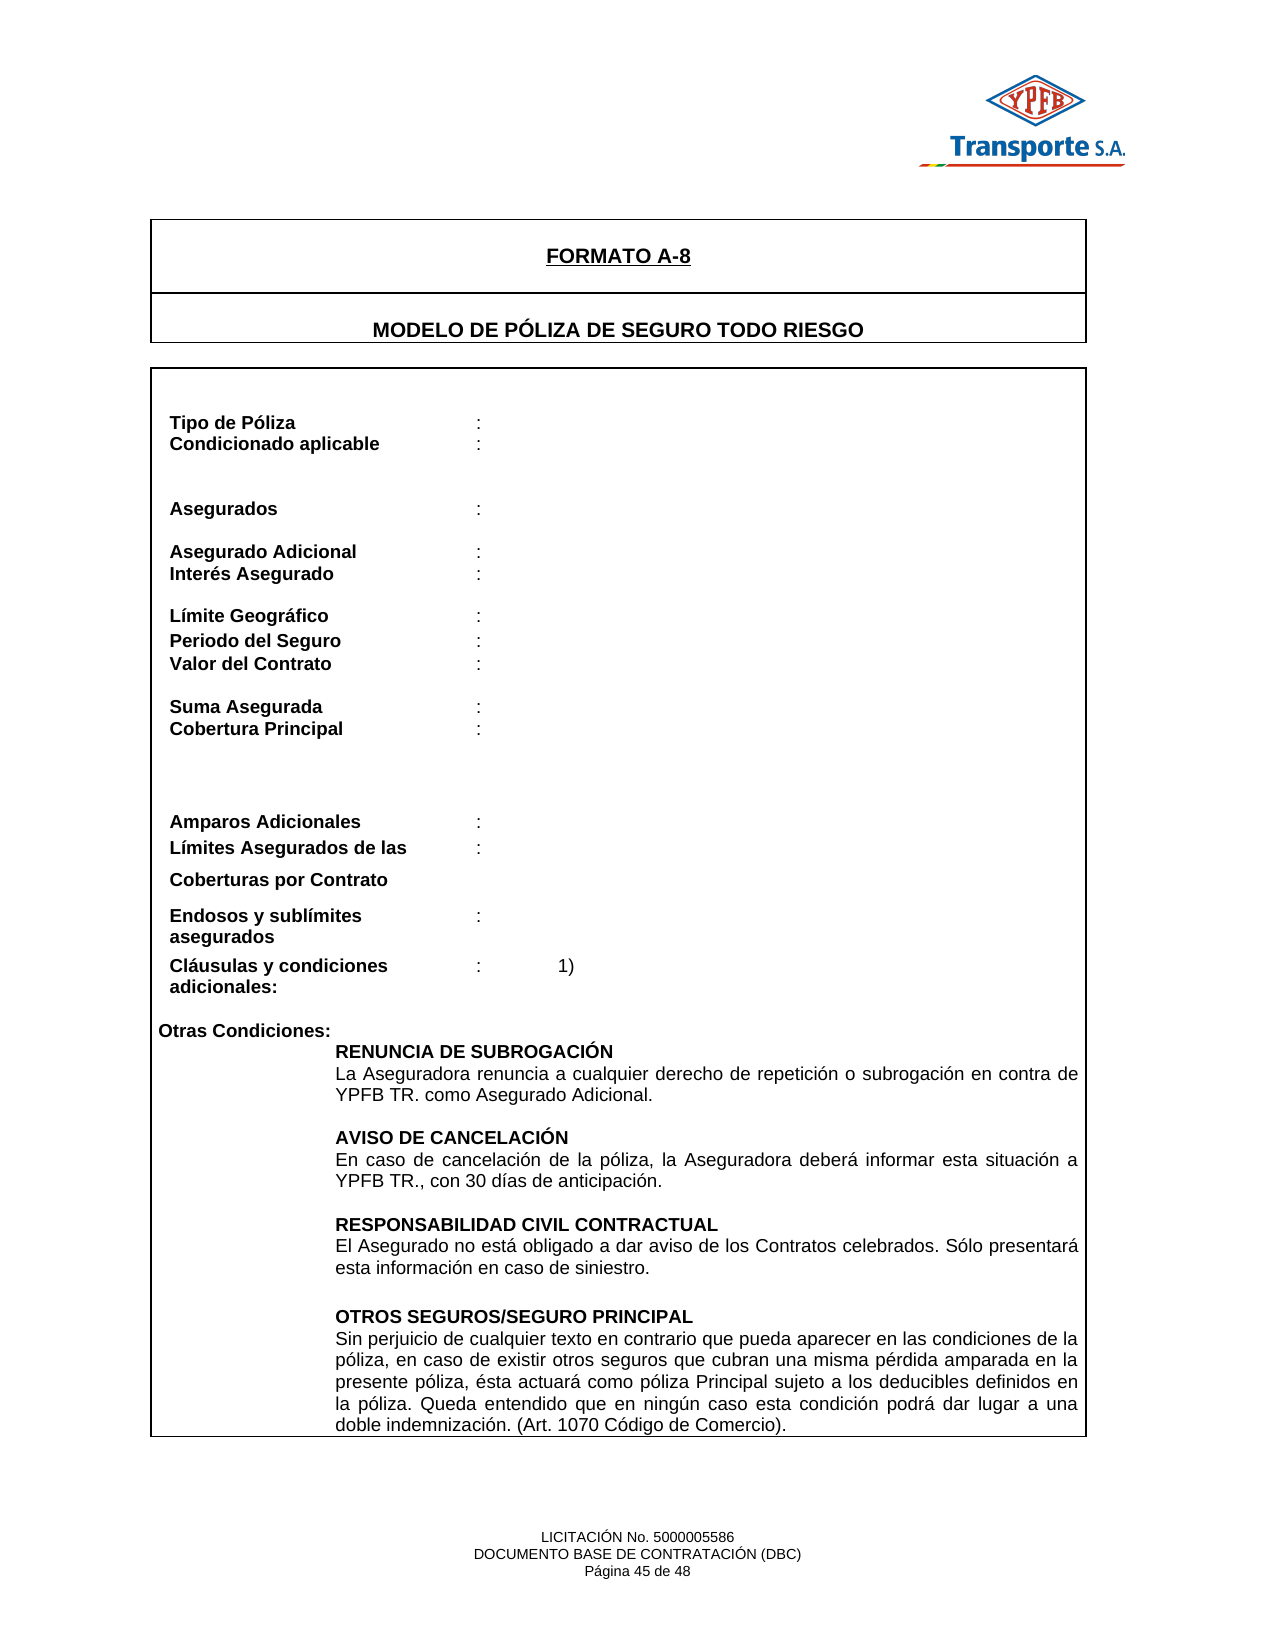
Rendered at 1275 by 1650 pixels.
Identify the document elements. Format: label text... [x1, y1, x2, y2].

table_header Otras Condiciones: RENUNCIA DE SUBROGACIÓN La Aseguradora renuncia a cualquier derecho de repetición o subrogación en contra de YPFB TR. como Asegurado Adicional. AVISO DE CANCELACIÓN En caso de cancelación de la póliza, la Aseguradora deberá informar esta situación a YPFB TR., con 30 días de anticipación. RESPONSABILIDAD CIVIL CONTRACTUAL El Asegurado no está obligado a dar aviso de los Contratos celebrados. Sólo presentará esta información en caso de siniestro. OTROS SEGUROS/SEGURO PRINCIPAL Sin perjuicio de cualquier texto en contrario que pueda aparecer en las condiciones de la póliza, en caso de existir otros seguros que cubran una misma pérdida amparada en la presente póliza, ésta actuará como póliza Principal sujeto a los deducibles definidos en la póliza. Queda entendido que en ningún caso esta condición podrá dar lugar a una doble indemnización. (Art. 1070 Código de Comercio). [152, 369, 1085, 1436]
table_header FORMATO A-8 [152, 220, 1085, 292]
picture [918, 75, 1125, 167]
table_cell MODELO DE PÓLIZA DE SEGURO TODO RIESGO [152, 294, 1085, 341]
